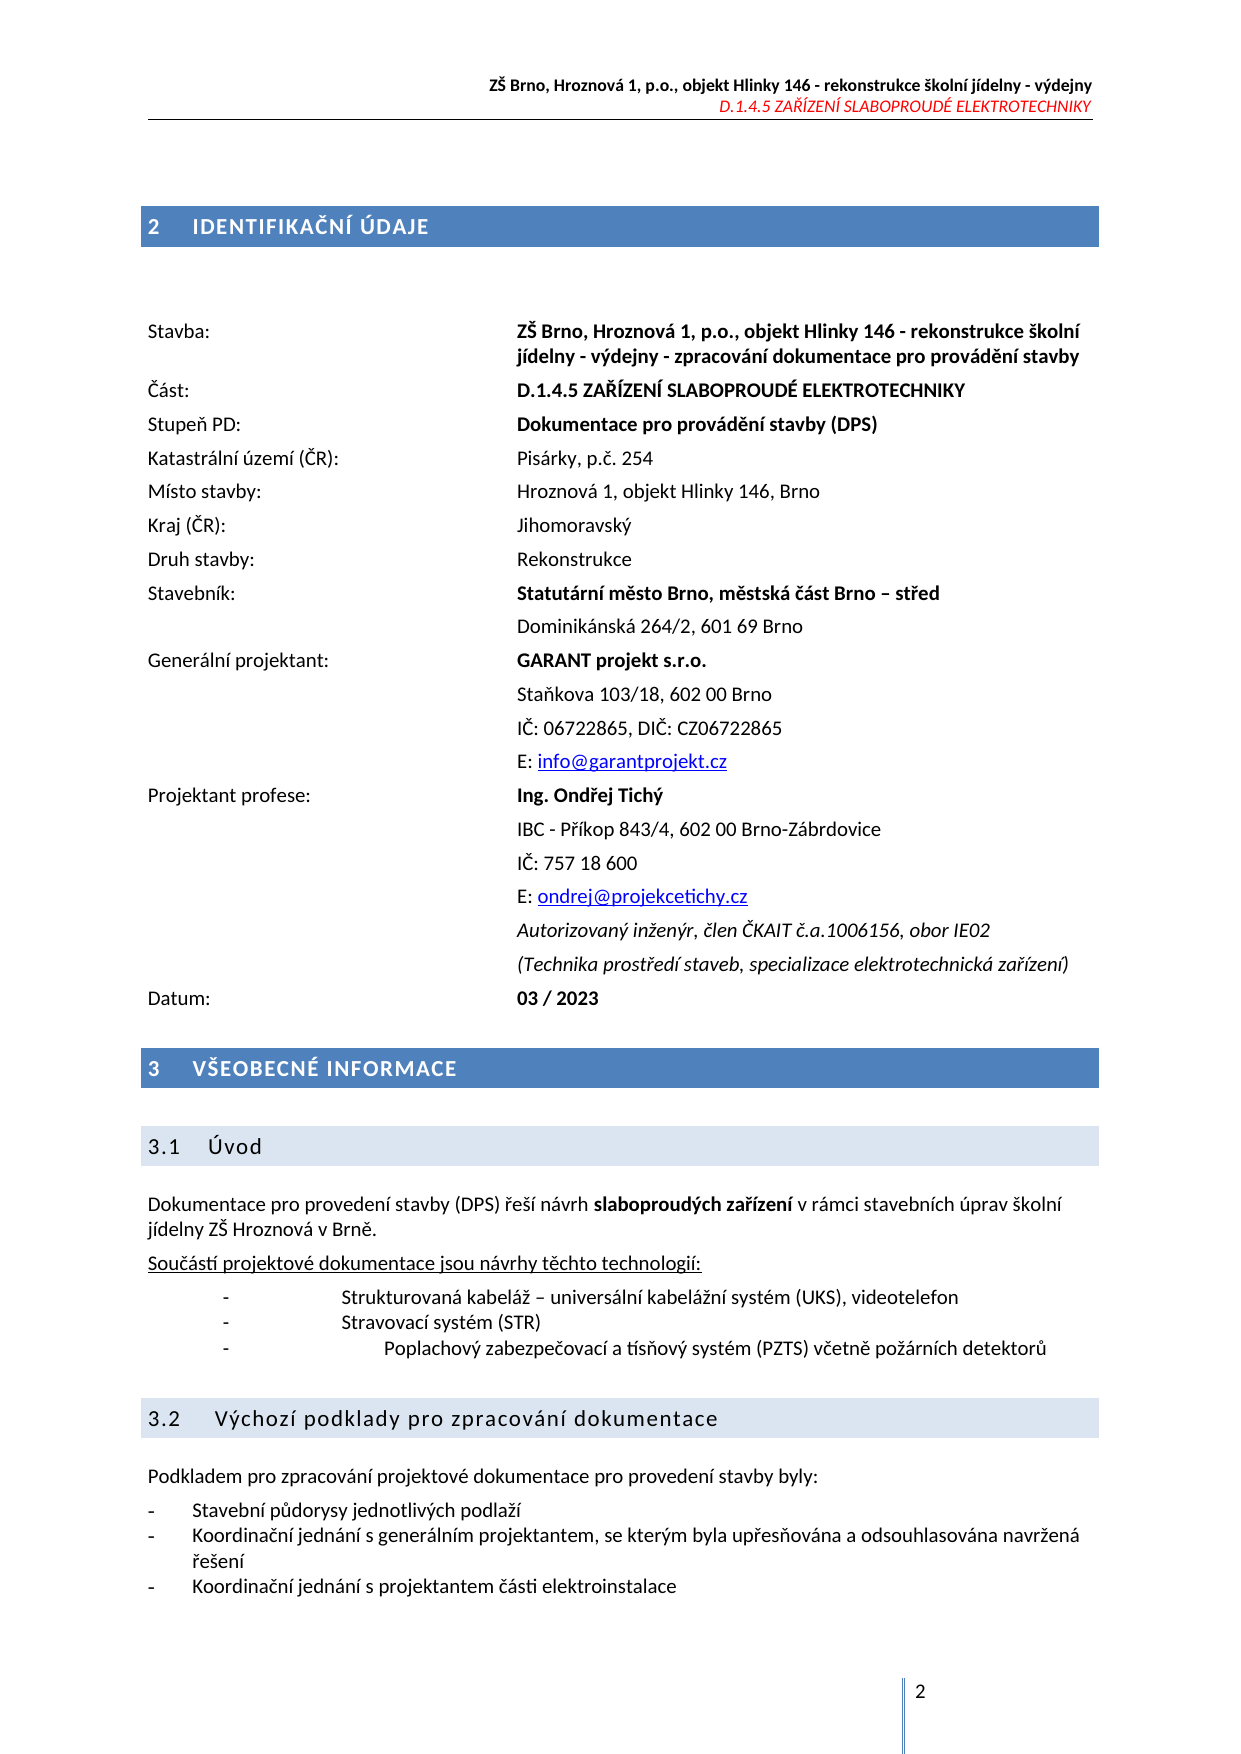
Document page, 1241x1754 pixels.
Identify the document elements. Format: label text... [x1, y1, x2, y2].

text Autorizovaný inženýr, člen ČKAIT č.a.1006156, obor IE02 [148, 917, 1093, 943]
text Dokumentace pro provedení stavby (DPS) řeší návrh slaboproudých zařízení v rámci stavebních úprav školní jídelny ZŠ Hroznová v Brně. [148, 1191, 1093, 1242]
text Generální projektant: GARANT projekt s.r.o. [148, 647, 1093, 673]
subtitle Všeobecné informace [148, 1054, 1093, 1082]
text Katastrální území (ČR): Pisárky, p.č. 254 [148, 445, 1093, 470]
text Stavebník: Statutární město Brno, městská část Brno – střed [148, 580, 1093, 605]
text Podkladem pro zpracování projektové dokumentace pro provedení stavby byly: [148, 1463, 1093, 1489]
text Stupeň PD: Dokumentace pro provádění stavby (DPS) [148, 411, 1093, 436]
subtitle Úvod [148, 1132, 1093, 1160]
list Stravovací systém (STR) [223, 1309, 1093, 1335]
text Projektant profese: Ing. Ondřej Tichý [148, 782, 1093, 808]
text E: ondrej@projekcetichy.cz [148, 883, 1093, 909]
subtitle Výchozí podklady pro zpracování dokumentace [148, 1404, 1093, 1432]
text IBC - Příkop 843/4, 602 00 Brno-Zábrdovice [148, 816, 1093, 841]
list Koordinační jednání s generálním projektantem, se kterým byla upřesňována a odsouhlasována navržená řešení [148, 1522, 1093, 1573]
text Dominikánská 264/2, 601 69 Brno [148, 613, 1093, 639]
list Koordinační jednání s projektantem části elektroinstalace [148, 1573, 1093, 1599]
text IČ: 757 18 600 [148, 850, 1093, 875]
text Datum: 03 / 2023 [148, 985, 1093, 1010]
list Stavební půdorysy jednotlivých podlaží [148, 1497, 1093, 1522]
subtitle Identifikační údaje [148, 213, 1093, 241]
text Druh stavby: Rekonstrukce [148, 546, 1093, 571]
text E: info@garantprojekt.cz [148, 748, 1093, 774]
list Strukturovaná kabeláž – universální kabelážní systém (UKS), videotelefon [223, 1284, 1093, 1309]
text Stavba: ZŠ Brno, Hroznová 1, p.o., objekt Hlinky 146 - rekonstrukce školní jídelny - výdejny - zpracování dokumentace pro provádění stavby [148, 318, 1093, 369]
text (Technika prostředí staveb, specializace elektrotechnická zařízení) [148, 951, 1093, 976]
text Část: D.1.4.5 ZAŘÍZENÍ SLABOPROUDÉ ELEKTROTECHNIKY [148, 377, 1093, 403]
text IČ: 06722865, DIČ: CZ06722865 [148, 715, 1093, 740]
text Kraj (ČR): Jihomoravský [148, 512, 1093, 538]
list Poplachový zabezpečovací a tísňový systém (PZTS) včetně požárních detektorů [223, 1335, 1093, 1360]
text Místo stavby: Hroznová 1, objekt Hlinky 146, Brno [148, 478, 1093, 504]
text Staňkova 103/18, 602 00 Brno [148, 681, 1093, 706]
text Součástí projektové dokumentace jsou návrhy těchto technologií: [148, 1250, 1093, 1276]
